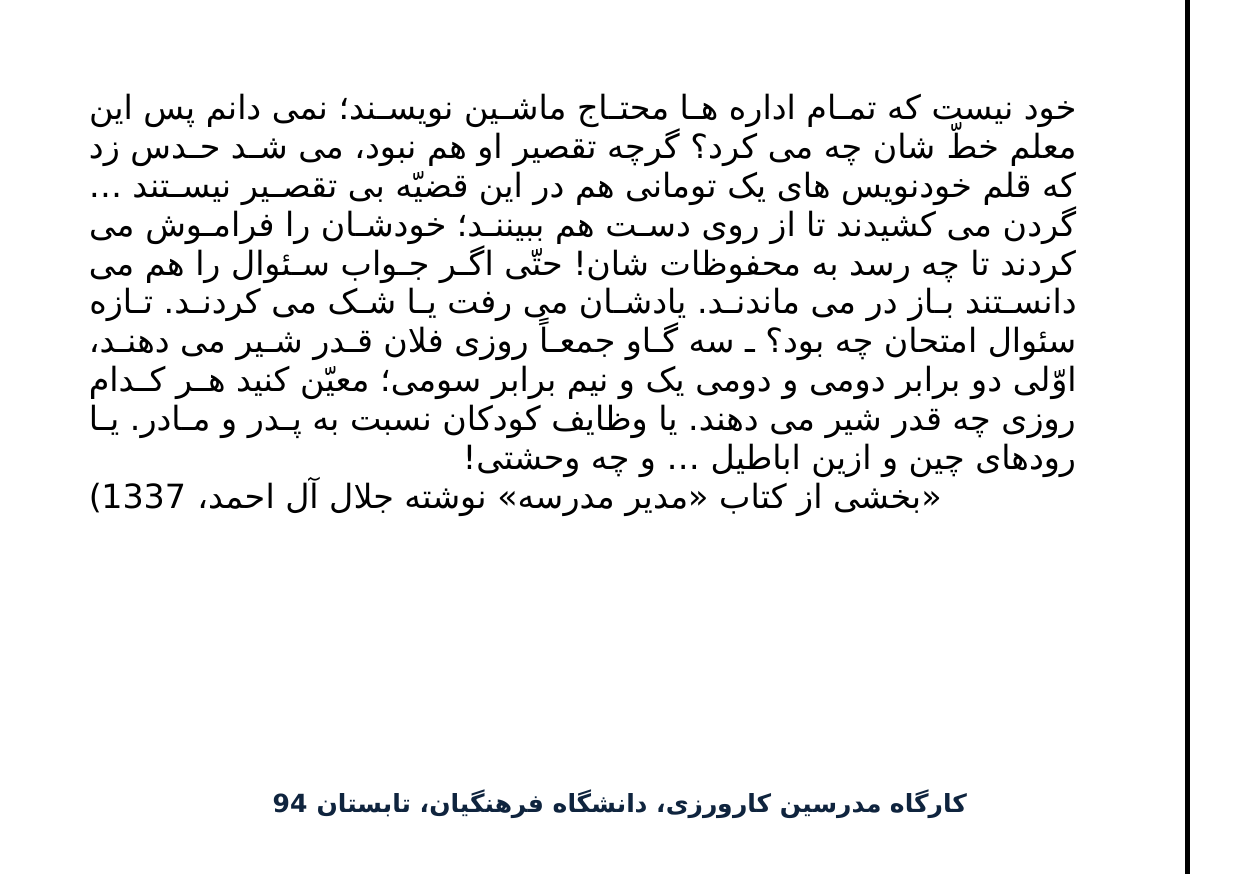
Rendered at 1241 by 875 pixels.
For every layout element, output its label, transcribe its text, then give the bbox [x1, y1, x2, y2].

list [89, 89, 1114, 477]
list «بخشی از کتاب «مدیر مدرسه» نوشته جلال آل احمد، 1337) [89, 477, 1077, 516]
